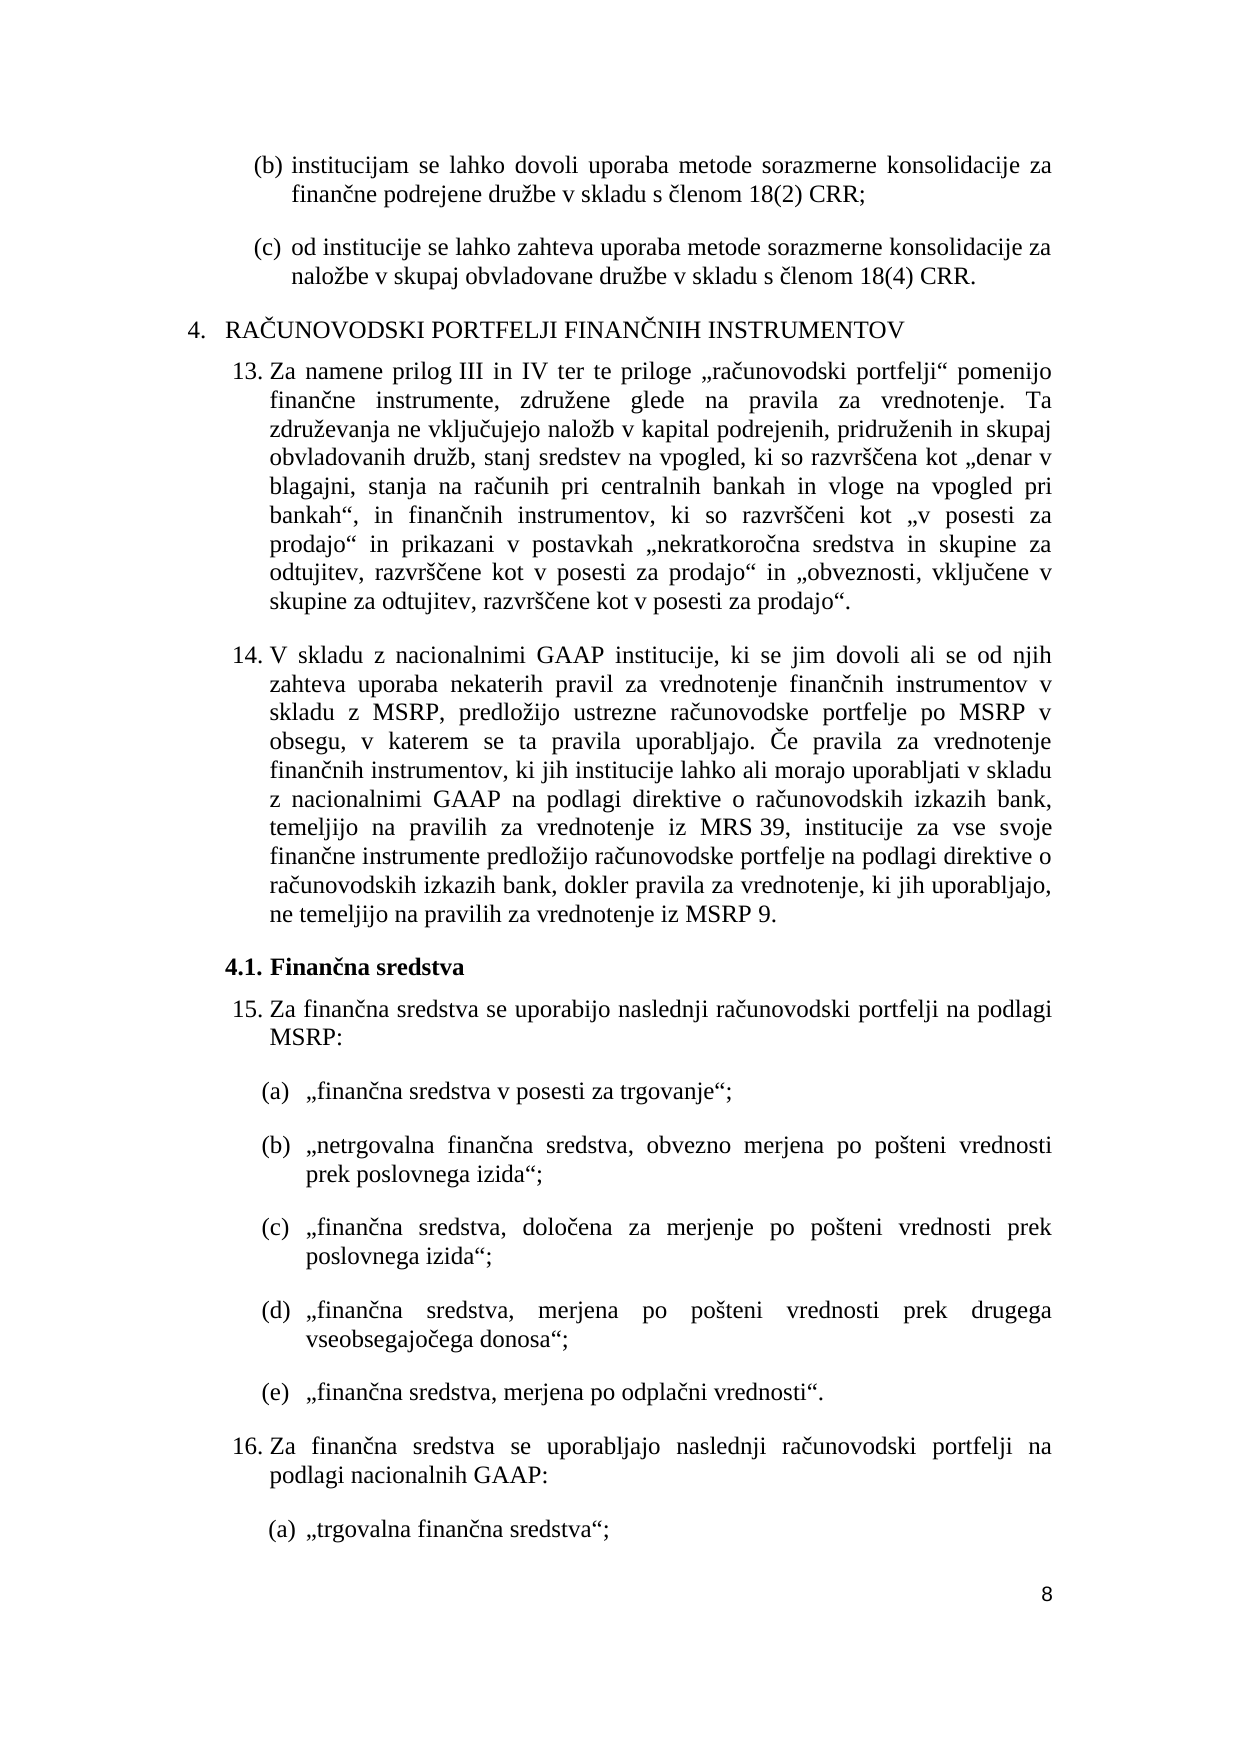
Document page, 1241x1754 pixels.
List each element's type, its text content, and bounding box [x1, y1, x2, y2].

subtitle Finančna sredstva [225, 952, 1053, 981]
text Za finančna sredstva se uporabljajo naslednji računovodski portfelji na podlagi nacionalnih GAAP: [232, 1431, 1053, 1489]
text Za finančna sredstva se uporabijo naslednji računovodski portfelji na podlagi MSRP: [232, 994, 1053, 1051]
text Za namene prilog III in IV ter te priloge „računovodski portfelji“ pomenijo finančne instrumente, združene glede na pravila za vrednotenje. Ta združevanja ne vključujejo naložb v kapital podrejenih, pridruženih in skupaj obvladovanih družb, stanj sredstev na vpogled, ki so razvrščena kot „denar v blagajni, stanja na računih pri centralnih bankah in vloge na vpogled pri bankah“, in finančnih instrumentov, ki so razvrščeni kot „v posesti za prodajo“ in prikazani v postavkah „nekratkoročna sredstva in skupine za odtujitev, razvrščene kot v posesti za prodajo“ in „obveznosti, vključene v skupine za odtujitev, razvrščene kot v posesti za prodajo“. [232, 356, 1053, 615]
list „finančna sredstva, določena za merjenje po pošteni vrednosti prek poslovnega izida“; [261, 1212, 1053, 1270]
list „finančna sredstva v posesti za trgovanje“; [261, 1076, 1053, 1105]
list „finančna sredstva, merjena po odplačni vrednosti“. [261, 1377, 1053, 1406]
list „finančna sredstva, merjena po pošteni vrednosti prek drugega vseobsegajočega donosa“; [261, 1295, 1053, 1352]
list „netrgovalna finančna sredstva, obvezno merjena po pošteni vrednosti prek poslovnega izida“; [261, 1130, 1053, 1187]
list institucijam se lahko dovoli uporaba metode sorazmerne konsolidacije za finančne podrejene družbe v skladu s členom 18(2) CRR; [253, 150, 1053, 207]
subtitle Računovodski portfelji finančnih instrumentov [187, 315, 1053, 344]
list „trgovalna finančna sredstva“; [268, 1514, 1053, 1542]
text V skladu z nacionalnimi GAAP institucije, ki se jim dovoli ali se od njih zahteva uporaba nekaterih pravil za vrednotenje finančnih instrumentov v skladu z MSRP, predložijo ustrezne računovodske portfelje po MSRP v obsegu, v katerem se ta pravila uporabljajo. Če pravila za vrednotenje finančnih instrumentov, ki jih institucije lahko ali morajo uporabljati v skladu z nacionalnimi GAAP na podlagi direktive o računovodskih izkazih bank, temeljijo na pravilih za vrednotenje iz MRS 39, institucije za vse svoje finančne instrumente predložijo računovodske portfelje na podlagi direktive o računovodskih izkazih bank, dokler pravila za vrednotenje, ki jih uporabljajo, ne temeljijo na pravilih za vrednotenje iz MSRP 9. [232, 640, 1053, 927]
list od institucije se lahko zahteva uporaba metode sorazmerne konsolidacije za naložbe v skupaj obvladovane družbe v skladu s členom 18(4) CRR. [253, 232, 1053, 290]
